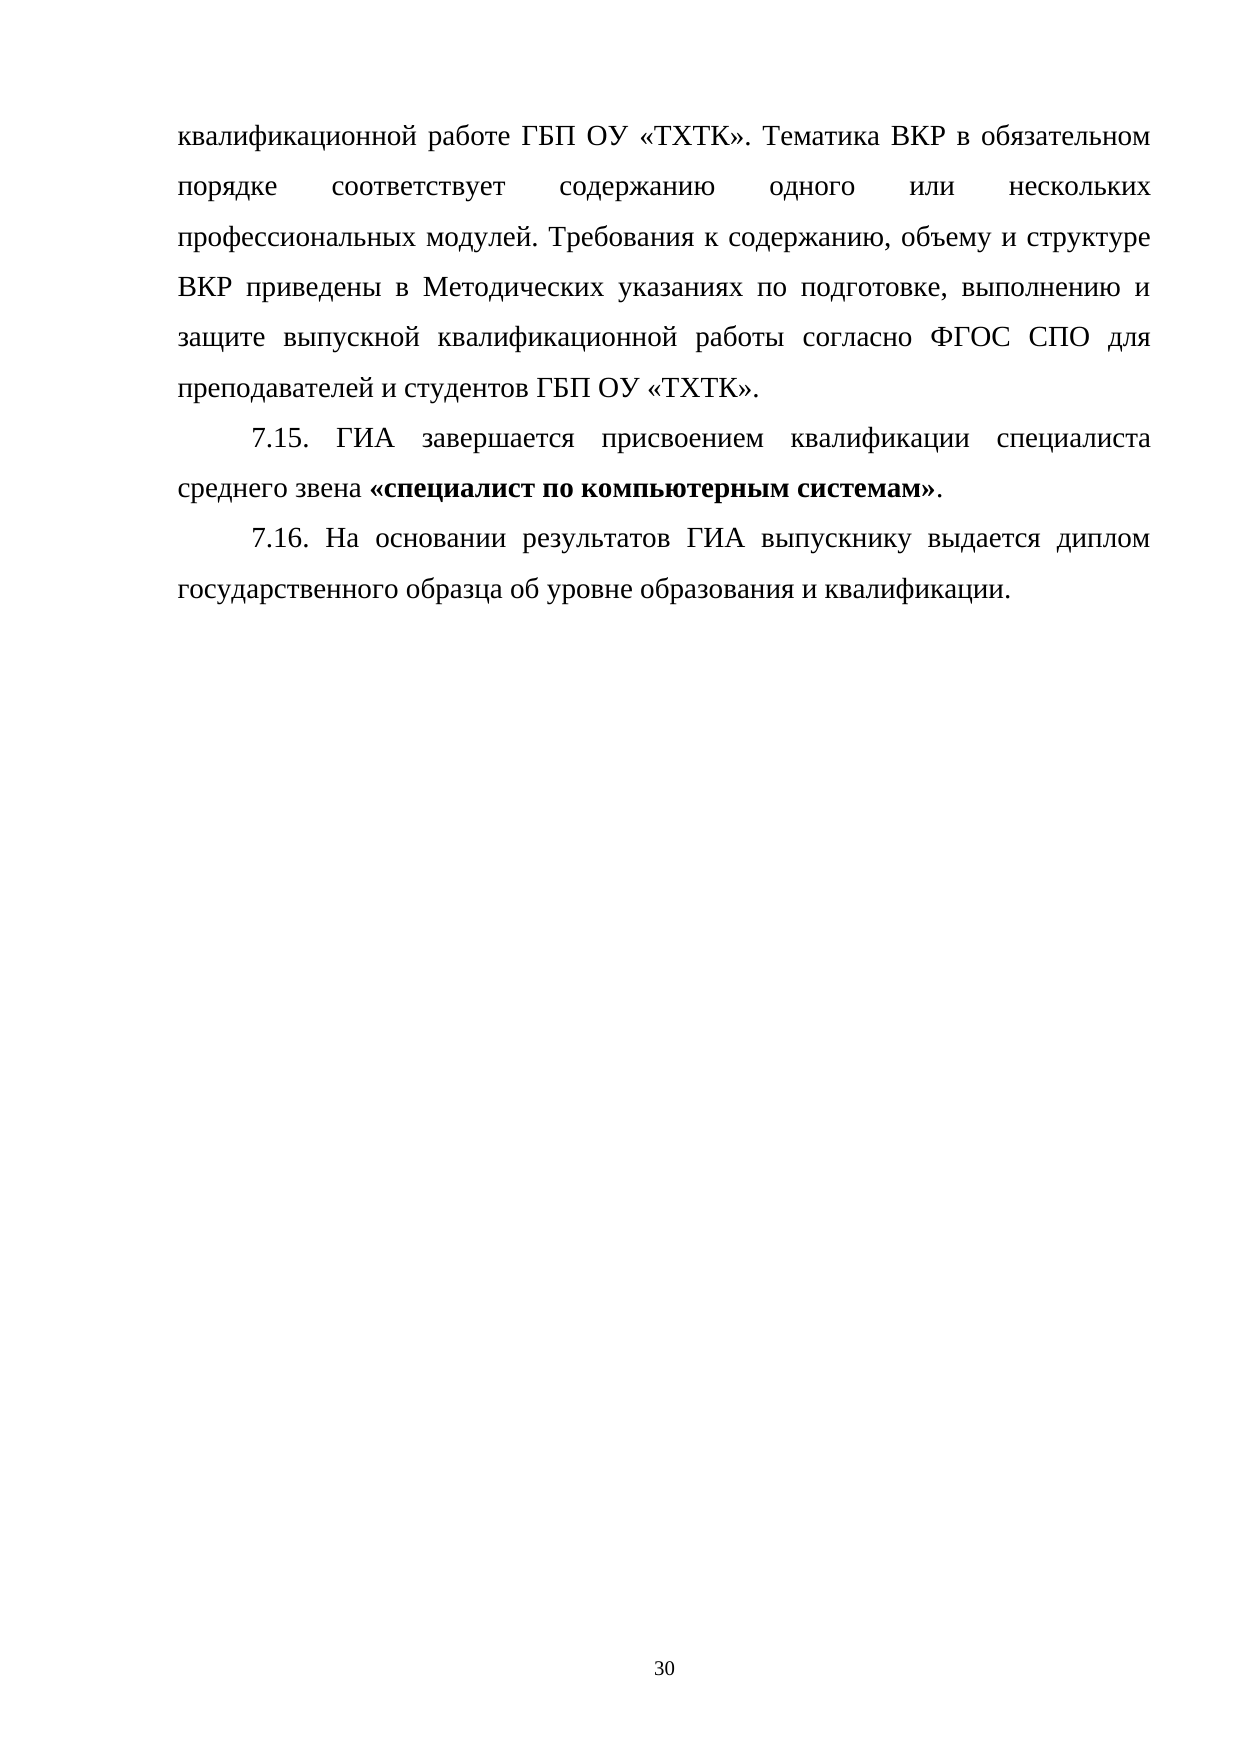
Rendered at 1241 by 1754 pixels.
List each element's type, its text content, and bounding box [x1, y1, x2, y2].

text 7.16. На основании результатов ГИА выпускнику выдается диплом государственного образца об уровне образования и квалификации. [177, 521, 1152, 604]
text 7.15. ГИА завершается присвоением квалификации специалиста среднего звена «специалист по компьютерным системам». [177, 420, 1152, 504]
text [177, 118, 1152, 403]
